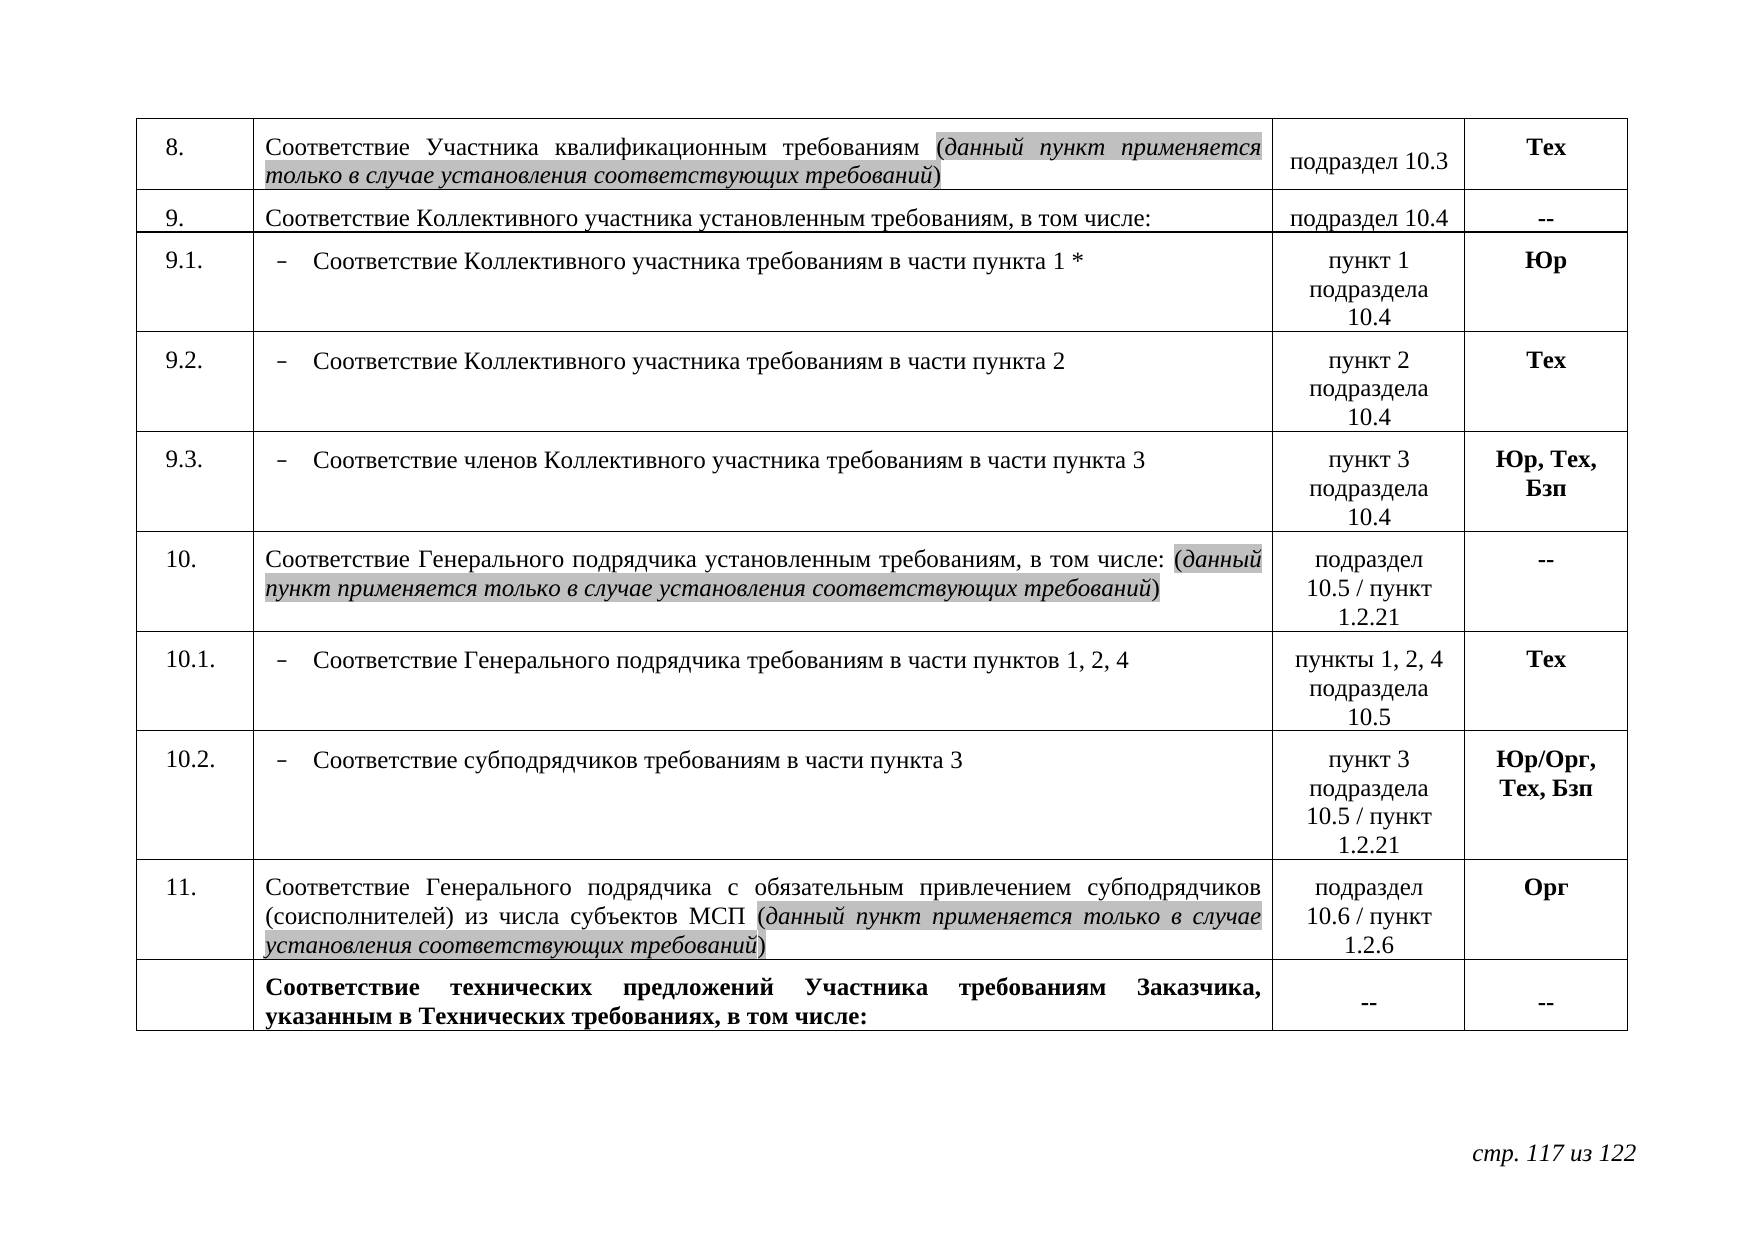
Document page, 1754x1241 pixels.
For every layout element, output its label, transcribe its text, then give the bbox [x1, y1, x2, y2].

table_cell -- [1273, 960, 1464, 1030]
table_cell Соответствие членов Коллективного участника требованиям в части пункта 3 [254, 432, 1272, 531]
table_cell подраздел 10.6 / пункт 1.2.6 [1273, 860, 1464, 959]
table_cell пункт 1 подраздела 10.4 [1273, 233, 1464, 331]
table_cell пункт 2 подраздела 10.4 [1273, 332, 1464, 431]
table_cell [137, 632, 253, 730]
table_cell Соответствие Генерального подрядчика с обязательным привлечением субподрядчиков (соисполнителей) из числа субъектов МСП (данный пункт применяется только в случае установления соответствующих требований) [254, 860, 1272, 959]
table_cell [137, 960, 253, 1030]
table_cell Соответствие Коллективного участника требованиям в части пункта 2 [254, 332, 1272, 431]
table_cell пункт 3 подраздела 10.5 / пункт 1.2.21 [1273, 731, 1464, 859]
table_cell -- [1465, 532, 1627, 631]
table_cell Орг [1465, 860, 1627, 959]
table_cell [137, 532, 253, 631]
table_cell Соответствие Участника квалификационным требованиям (данный пункт применяется только в случае установления соответствующих требований) [254, 119, 1272, 189]
table_cell Соответствие Генерального подрядчика требованиям в части пунктов 1, 2, 4 [254, 632, 1272, 730]
table_cell подраздел 10.4 [1273, 190, 1464, 231]
table_cell [137, 119, 253, 189]
table_cell Соответствие Коллективного участника установленным требованиям, в том числе: [254, 190, 1272, 231]
table_cell пункт 3 подраздела 10.4 [1273, 432, 1464, 531]
table_cell Соответствие Генерального подрядчика установленным требованиям, в том числе: (данный пункт применяется только в случае установления соответствующих требований) [254, 532, 1272, 631]
table_cell Тех [1465, 119, 1627, 189]
table_cell [137, 190, 253, 231]
table_cell Юр/Орг, Тех, Бзп [1465, 731, 1627, 859]
table_cell пункты 1, 2, 4 подраздела 10.5 [1273, 632, 1464, 730]
table_cell -- [1465, 190, 1627, 231]
table_cell Соответствие Коллективного участника требованиям в части пункта 1 * [254, 233, 1272, 331]
table_cell [137, 860, 253, 959]
table_cell Тех [1465, 632, 1627, 730]
table_cell -- [1465, 960, 1627, 1030]
table_cell Соответствие субподрядчиков требованиям в части пункта 3 [254, 731, 1272, 859]
table_cell Юр [1465, 233, 1627, 331]
table_cell Соответствие технических предложений Участника требованиям Заказчика, указанным в Технических требованиях, в том числе: [254, 960, 1272, 1030]
table_cell [137, 731, 253, 859]
table_cell подраздел 10.5 / пункт 1.2.21 [1273, 532, 1464, 631]
table_cell [137, 432, 253, 531]
table_cell Юр, Тех, Бзп [1465, 432, 1627, 531]
table_cell подраздел 10.3 [1273, 119, 1464, 189]
table_cell [137, 332, 253, 431]
table_cell [137, 233, 253, 331]
table_cell Тех [1465, 332, 1627, 431]
